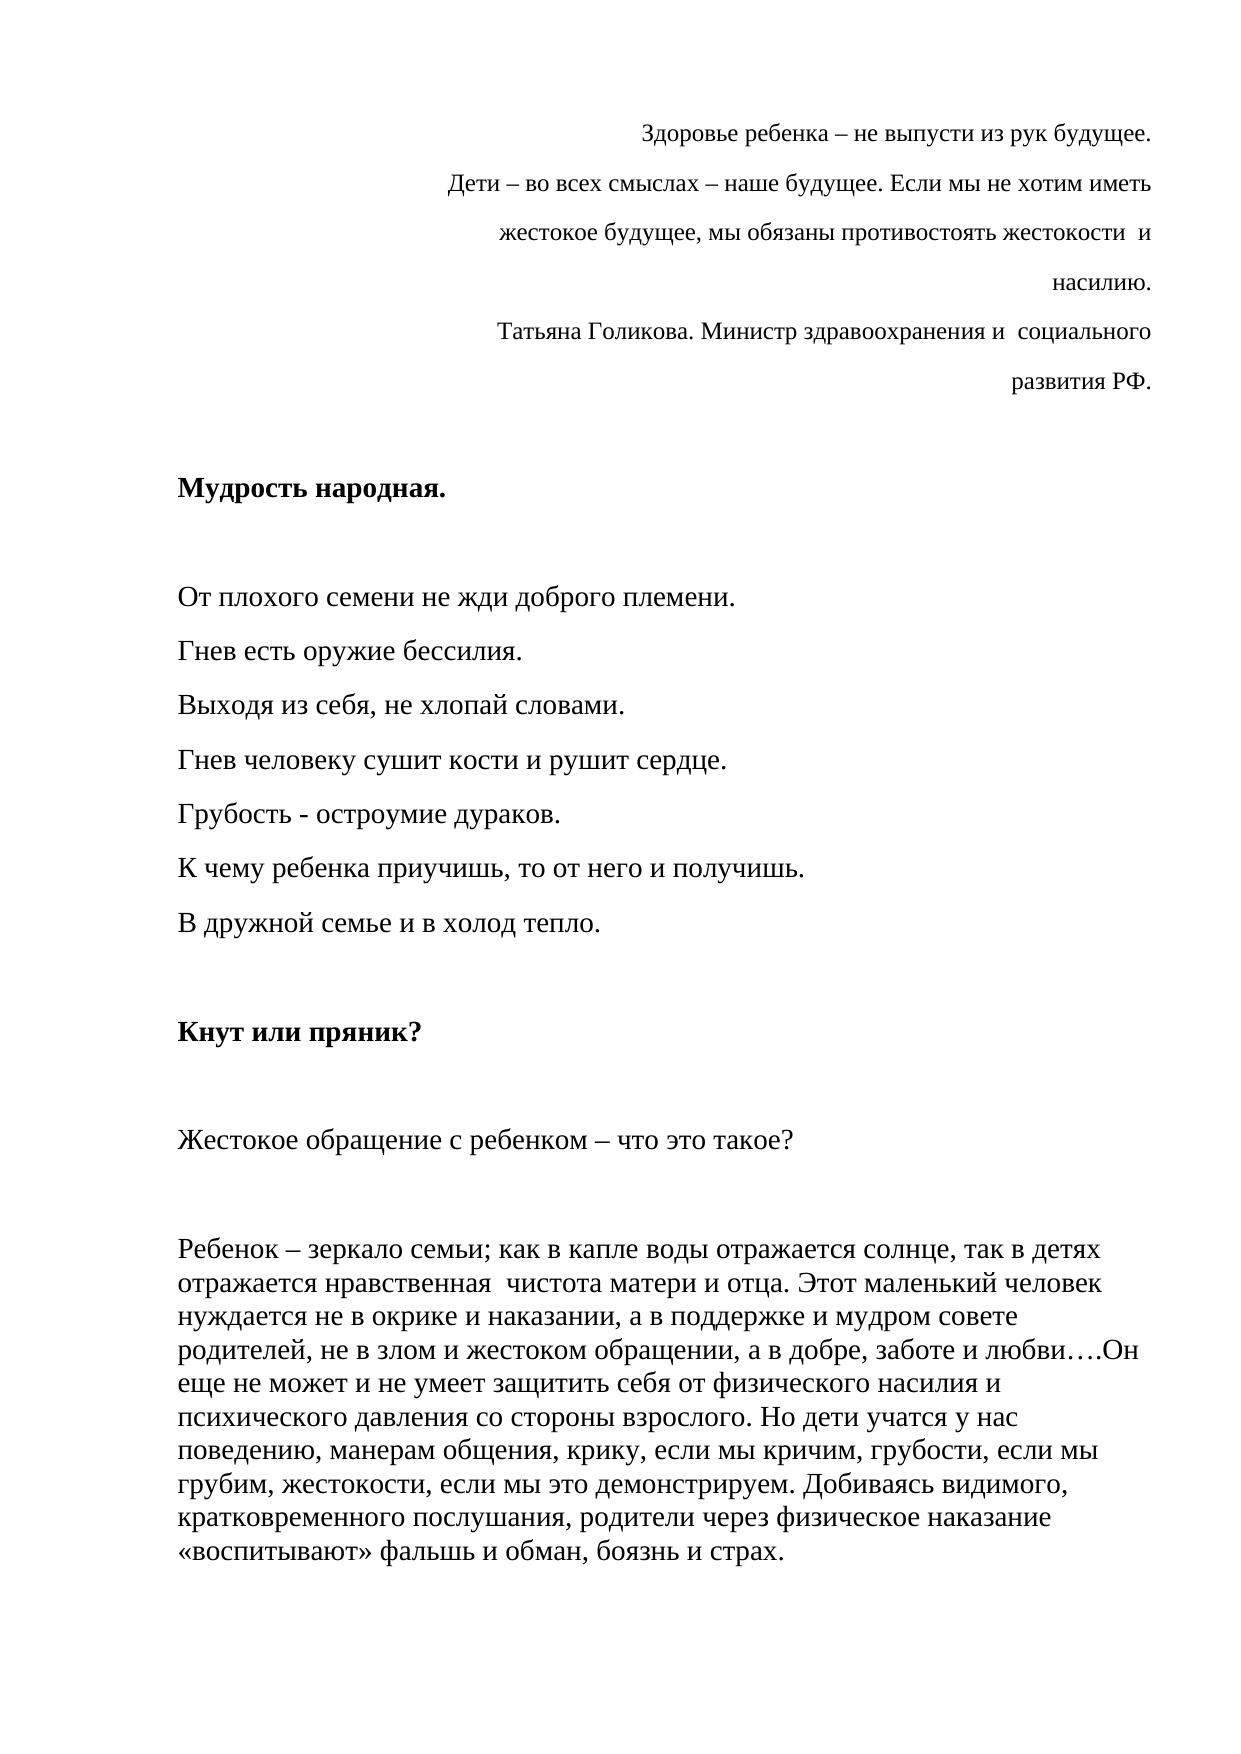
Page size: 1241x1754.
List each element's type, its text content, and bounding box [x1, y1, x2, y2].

text Грубость - остроумие дураков. [177, 796, 1152, 830]
text Жестокое обращение с ребенком – что это такое? [177, 1122, 1152, 1156]
text От плохого семени не жди доброго племени. [177, 579, 1152, 612]
text Здоровье ребенка – не выпусти из рук будущее. [177, 118, 1152, 147]
text Дети – во всех смыслах – наше будущее. Если мы не хотим иметь [177, 168, 1152, 196]
text Кнут или пряник? [177, 1014, 1152, 1047]
text Выходя из себя, не хлопай словами. [177, 687, 1152, 721]
text Мудрость народная. [177, 470, 1152, 503]
text Гнев есть оружие бессилия. [177, 633, 1152, 667]
text жестокое будущее, мы обязаны противостоять жестокости и [177, 217, 1152, 246]
text Ребенок – зеркало семьи; как в капле воды отражается солнце, так в детях отражается нравственная чистота матери и отца. Этот маленький человек нуждается не в окрике и наказании, а в поддержке и мудром совете родителей, не в злом и жестоком обращении, а в добре, заботе и любви….Он еще не может и не умеет защитить себя от физического насилия и психического давления со стороны взрослого. Но дети учатся у нас поведению, манерам общения, крику, если мы кричим, грубости, если мы грубим, жестокости, если мы это демонстрируем. Добиваясь видимого, кратковременного послушания, родители через физическое наказание «воспитывают» фальшь и обман, боязнь и страх. [177, 1231, 1152, 1567]
text развития РФ. [177, 366, 1152, 395]
text Татьяна Голикова. Министр здравоохранения и социального [177, 316, 1152, 345]
text Гнев человеку сушит кости и рушит сердце. [177, 742, 1152, 775]
text насилию. [177, 267, 1152, 296]
text В дружной семье и в холод тепло. [177, 905, 1152, 938]
text К чему ребенка приучишь, то от него и получишь. [177, 851, 1152, 884]
